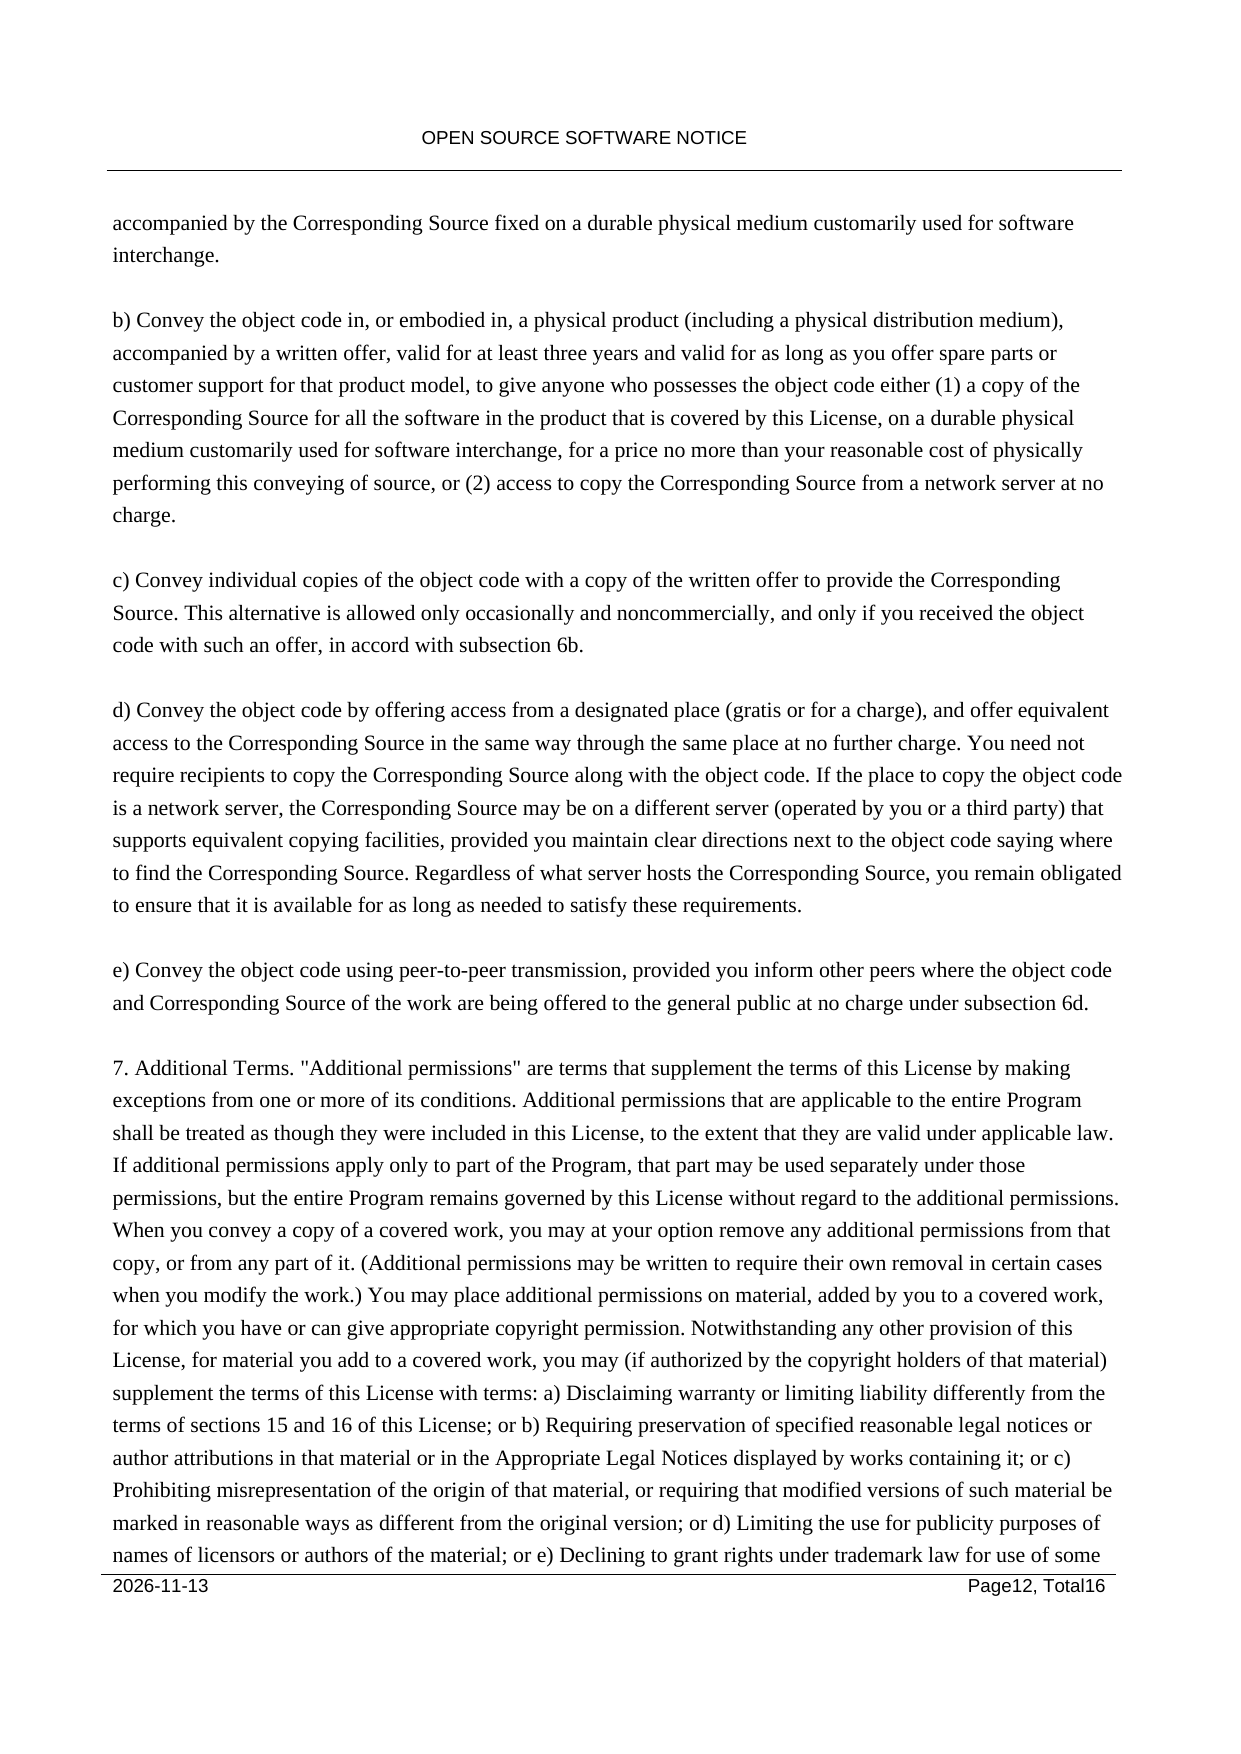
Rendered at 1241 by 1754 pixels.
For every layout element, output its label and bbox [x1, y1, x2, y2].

text [112, 206, 1128, 1571]
